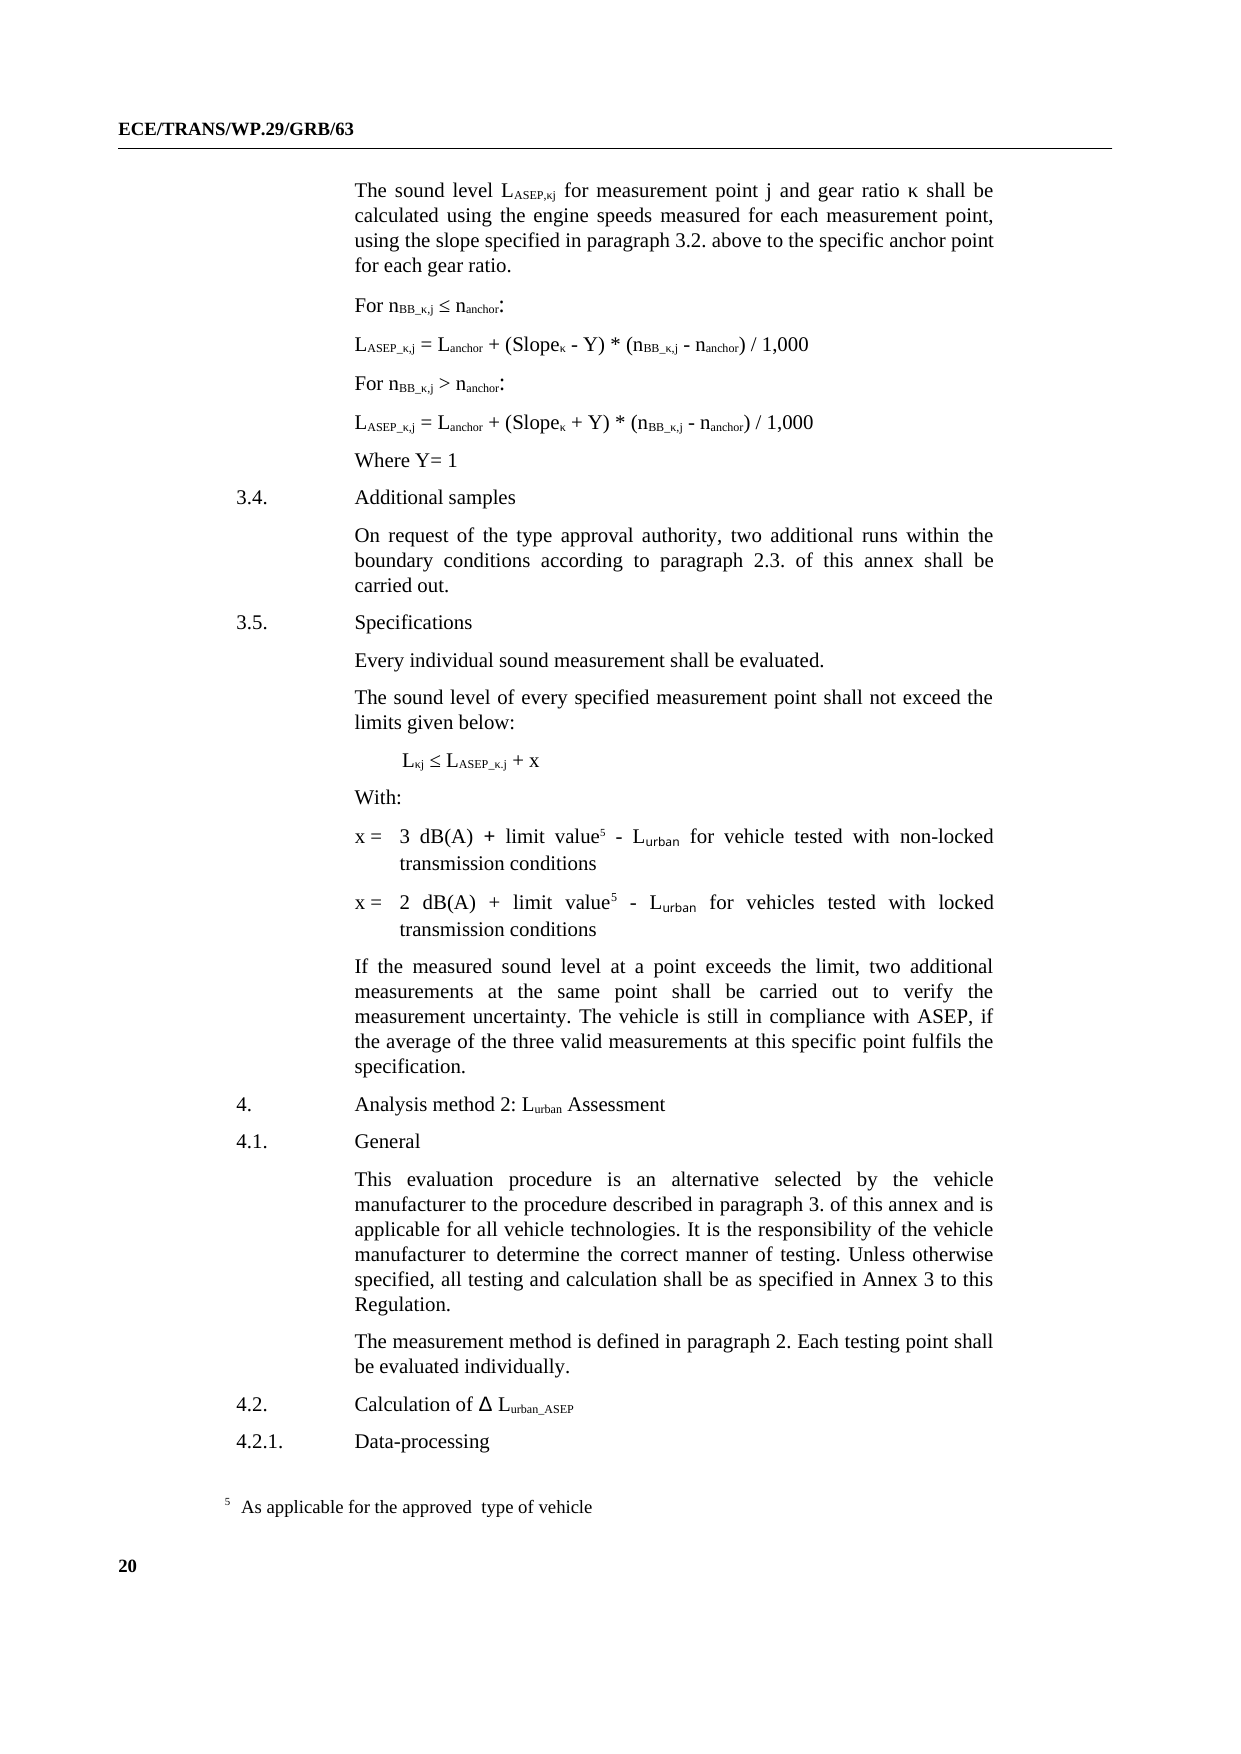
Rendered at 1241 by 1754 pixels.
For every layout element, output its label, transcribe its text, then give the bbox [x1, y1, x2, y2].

text 3.4. Additional samples [236, 484, 994, 509]
text The sound level of every specified measurement point shall not exceed the limits given below: [354, 684, 994, 734]
text x = 2 dB(A) + limit value5 - Lurban for vehicles tested with locked transmission conditions [354, 887, 994, 941]
text With: [354, 784, 994, 809]
text This evaluation procedure is an alternative selected by the vehicle manufacturer to the procedure described in paragraph 3. of this annex and is applicable for all vehicle technologies. It is the responsibility of the vehicle manufacturer to determine the correct manner of testing. Unless otherwise specified, all testing and calculation shall be as specified in Annex 3 to this Regulation. [354, 1166, 994, 1316]
text 4.2. Calculation of Δ Lurban_ASEP [236, 1391, 994, 1416]
text If the measured sound level at a point exceeds the limit, two additional measurements at the same point shall be carried out to verify the measurement uncertainty. The vehicle is still in compliance with ASEP, if the average of the three valid measurements at this specific point fulfils the specification. [354, 953, 994, 1078]
text 3.5. Specifications [236, 609, 994, 634]
text Every individual sound measurement shall be evaluated. [354, 647, 994, 672]
text For nBB_κ,j > nanchor: [354, 368, 1112, 397]
text 4. Analysis method 2: Lurban Assessment [236, 1091, 994, 1116]
text 4.1. General [236, 1128, 994, 1153]
text On request of the type approval authority, two additional runs within the boundary conditions according to paragraph 2.3. of this annex shall be carried out. [354, 522, 994, 597]
text The measurement method is defined in paragraph 2. Each testing point shall be evaluated individually. [354, 1328, 994, 1378]
text For nBB_κ,j ≤ nanchor: [354, 290, 994, 318]
text The sound level LASEP,κj for measurement point j and gear ratio κ shall be calculated using the engine speeds measured for each measurement point, using the slope specified in paragraph 3.2. above to the specific anchor point for each gear ratio. [354, 177, 994, 277]
text x = 3 dB(A) + limit value - Lurban for vehicle tested with non-locked transmission conditions [354, 822, 994, 875]
text Lκj ≤ LASEP_κ.j + x [402, 747, 1112, 772]
text LASEP_κ,j = Lanchor + (Slopeκ - Y) * (nBB_κ,j - nanchor) / 1,000 [354, 331, 1112, 356]
text 4.2.1. Data-processing [236, 1428, 994, 1453]
text LASEP_κ,j = Lanchor + (Slopeκ + Y) * (nBB_κ,j - nanchor) / 1,000 [354, 409, 1112, 434]
text Where Y= 1 [354, 447, 994, 472]
